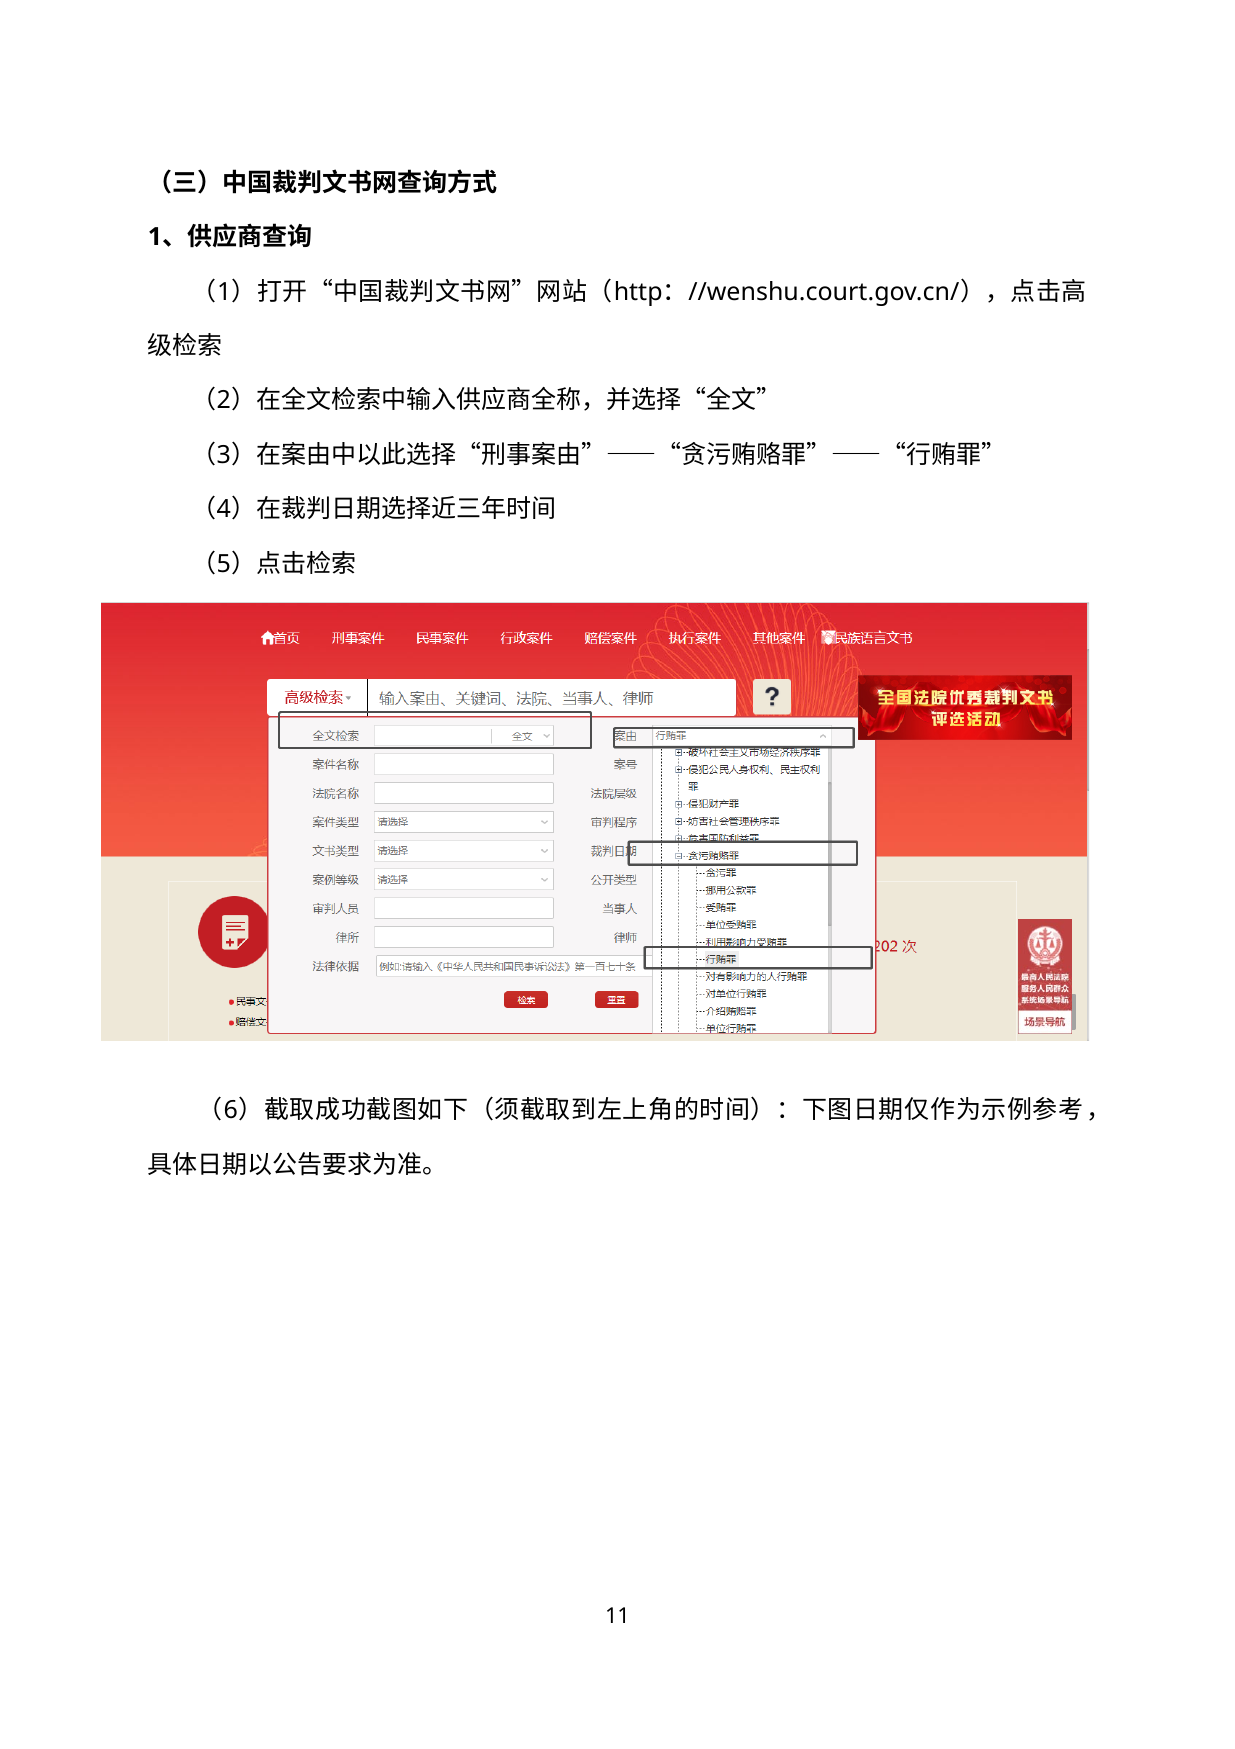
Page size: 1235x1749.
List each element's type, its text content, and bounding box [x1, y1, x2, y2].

text （3）在案由中以此选择“刑事案由”——“贪污贿赂罪”——“行贿罪” [148, 434, 1087, 471]
text 1、供应商查询 [148, 217, 1087, 253]
text （三）中国裁判文书网查询方式 [148, 162, 1087, 199]
text （2）在全文检索中输入供应商全称，并选择“全文” [148, 380, 1087, 416]
text （1）打开“中国裁判文书网”网站（http：//wenshu.court.gov.cn/），点击高级检索 [148, 271, 1087, 362]
text （4）在裁判日期选择近三年时间 [148, 489, 1087, 525]
text （5）点击检索 [148, 543, 1087, 579]
picture [101, 602, 1090, 1041]
text （6）截取成功截图如下（须截取到左上角的时间）：下图日期仅作为示例参考，具体日期以公告要求为准。 [148, 1041, 1087, 1180]
